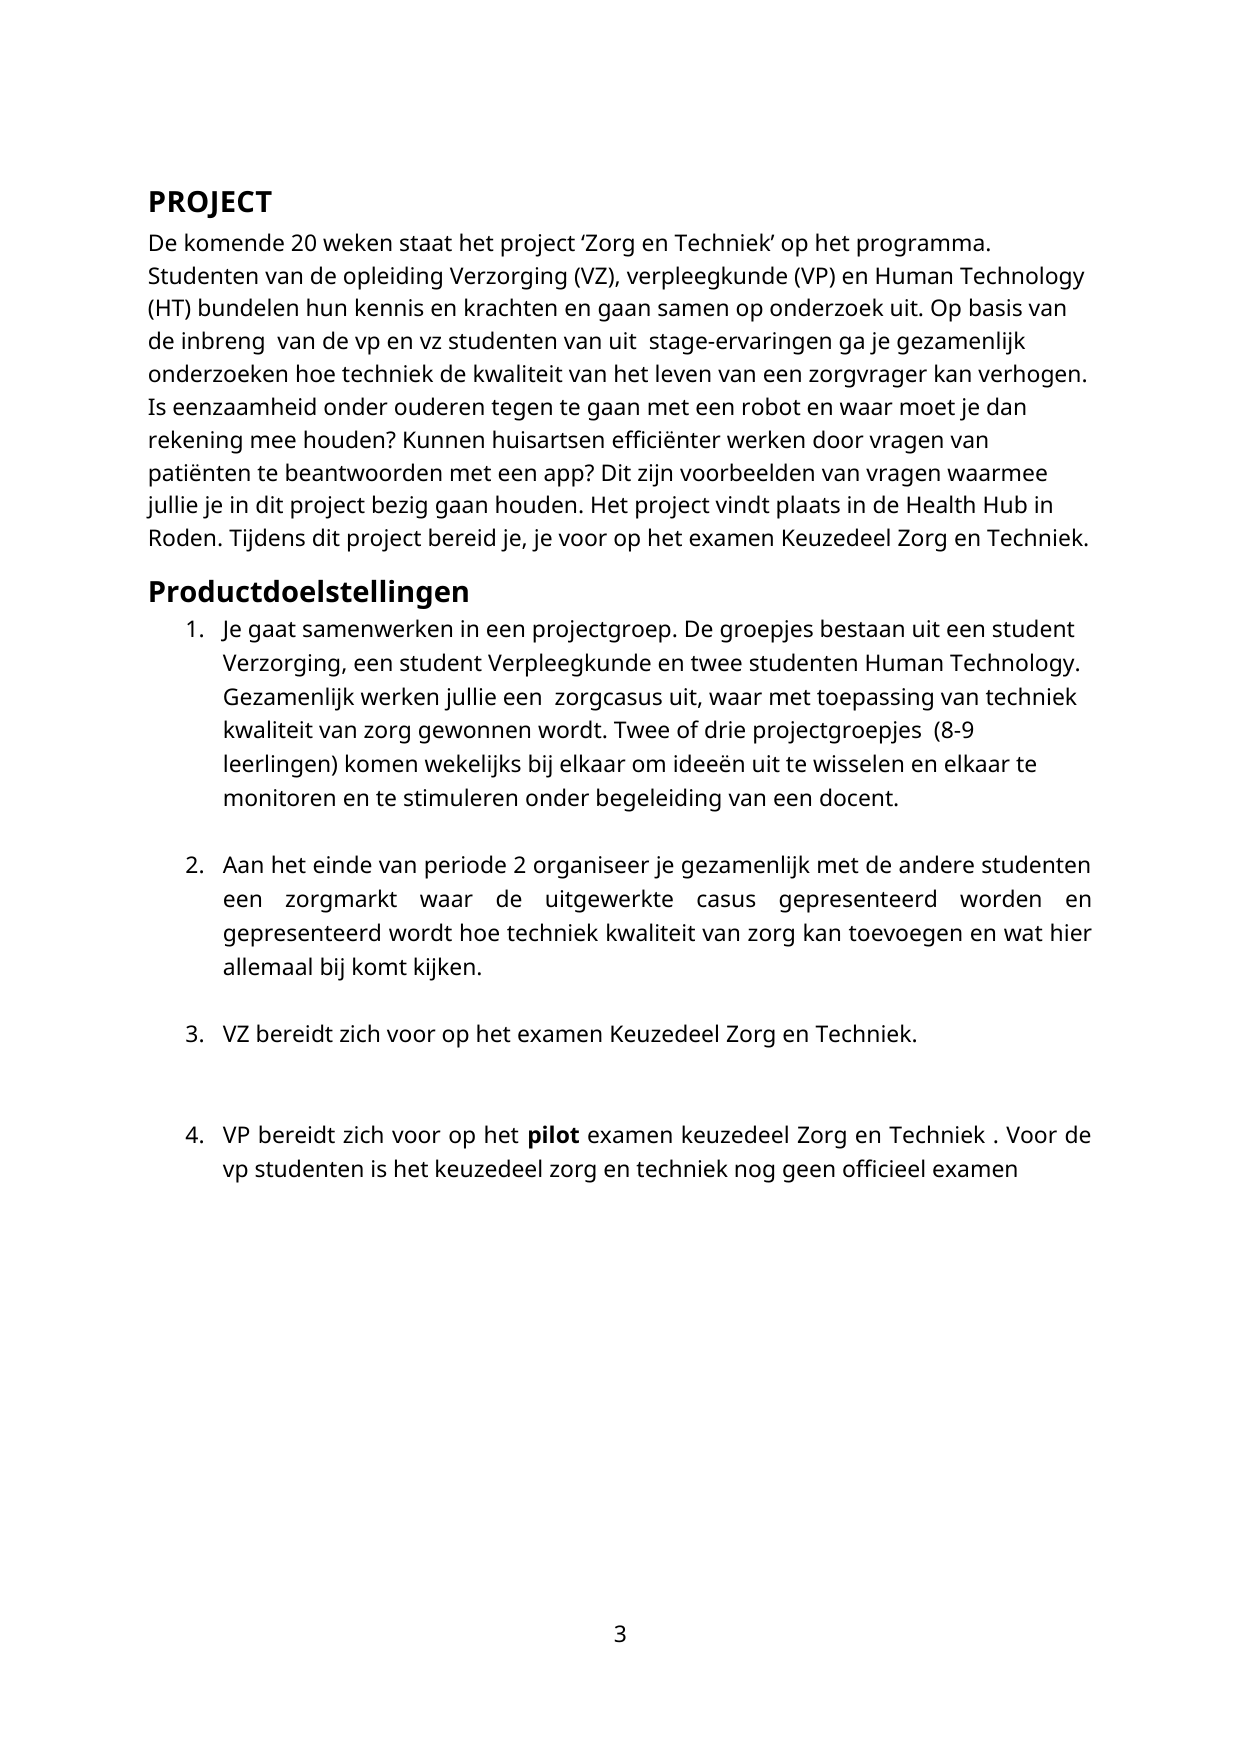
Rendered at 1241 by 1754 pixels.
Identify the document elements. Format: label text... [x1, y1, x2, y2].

subtitle Productdoelstellingen [148, 572, 1093, 611]
list Aan het einde van periode 2 organiseer je gezamenlijk met de andere studenten een zorgmarkt waar de uitgewerkte casus gepresenteerd worden en gepresenteerd wordt hoe techniek kwaliteit van zorg kan toevoegen en wat hier allemaal bij komt kijken. [185, 849, 1093, 982]
list Je gaat samenwerken in een projectgroep. De groepjes bestaan uit een student Verzorging, een student Verpleegkunde en twee studenten Human Technology. Gezamenlijk werken jullie een zorgcasus uit, waar met toepassing van techniek kwaliteit van zorg gewonnen wordt. Twee of drie projectgroepjes (8-9 leerlingen) komen wekelijks bij elkaar om ideeën uit te wisselen en elkaar te monitoren en te stimuleren onder begeleiding van een docent. [185, 613, 1093, 813]
text De komende 20 weken staat het project ‘Zorg en Techniek’ op het programma. Studenten van de opleiding Verzorging (VZ), verpleegkunde (VP) en Human Technology (HT) bundelen hun kennis en krachten en gaan samen op onderzoek uit. Op basis van de inbreng van de vp en vz studenten van uit stage-ervaringen ga je gezamenlijk onderzoeken hoe techniek de kwaliteit van het leven van een zorgvrager kan verhogen. Is eenzaamheid onder ouderen tegen te gaan met een robot en waar moet je dan rekening mee houden? Kunnen huisartsen efficiënter werken door vragen van patiënten te beantwoorden met een app? Dit zijn voorbeelden van vragen waarmee jullie je in dit project bezig gaan houden. Het project vindt plaats in de Health Hub in Roden. Tijdens dit project bereid je, je voor op het examen Keuzedeel Zorg en Techniek. [148, 227, 1093, 553]
subtitle Project [148, 181, 1093, 221]
list VZ bereidt zich voor op het examen Keuzedeel Zorg en Techniek. [185, 1018, 1093, 1049]
list VP bereidt zich voor op het pilot examen keuzedeel Zorg en Techniek . Voor de vp studenten is het keuzedeel zorg en techniek nog geen officieel examen [185, 1119, 1093, 1184]
